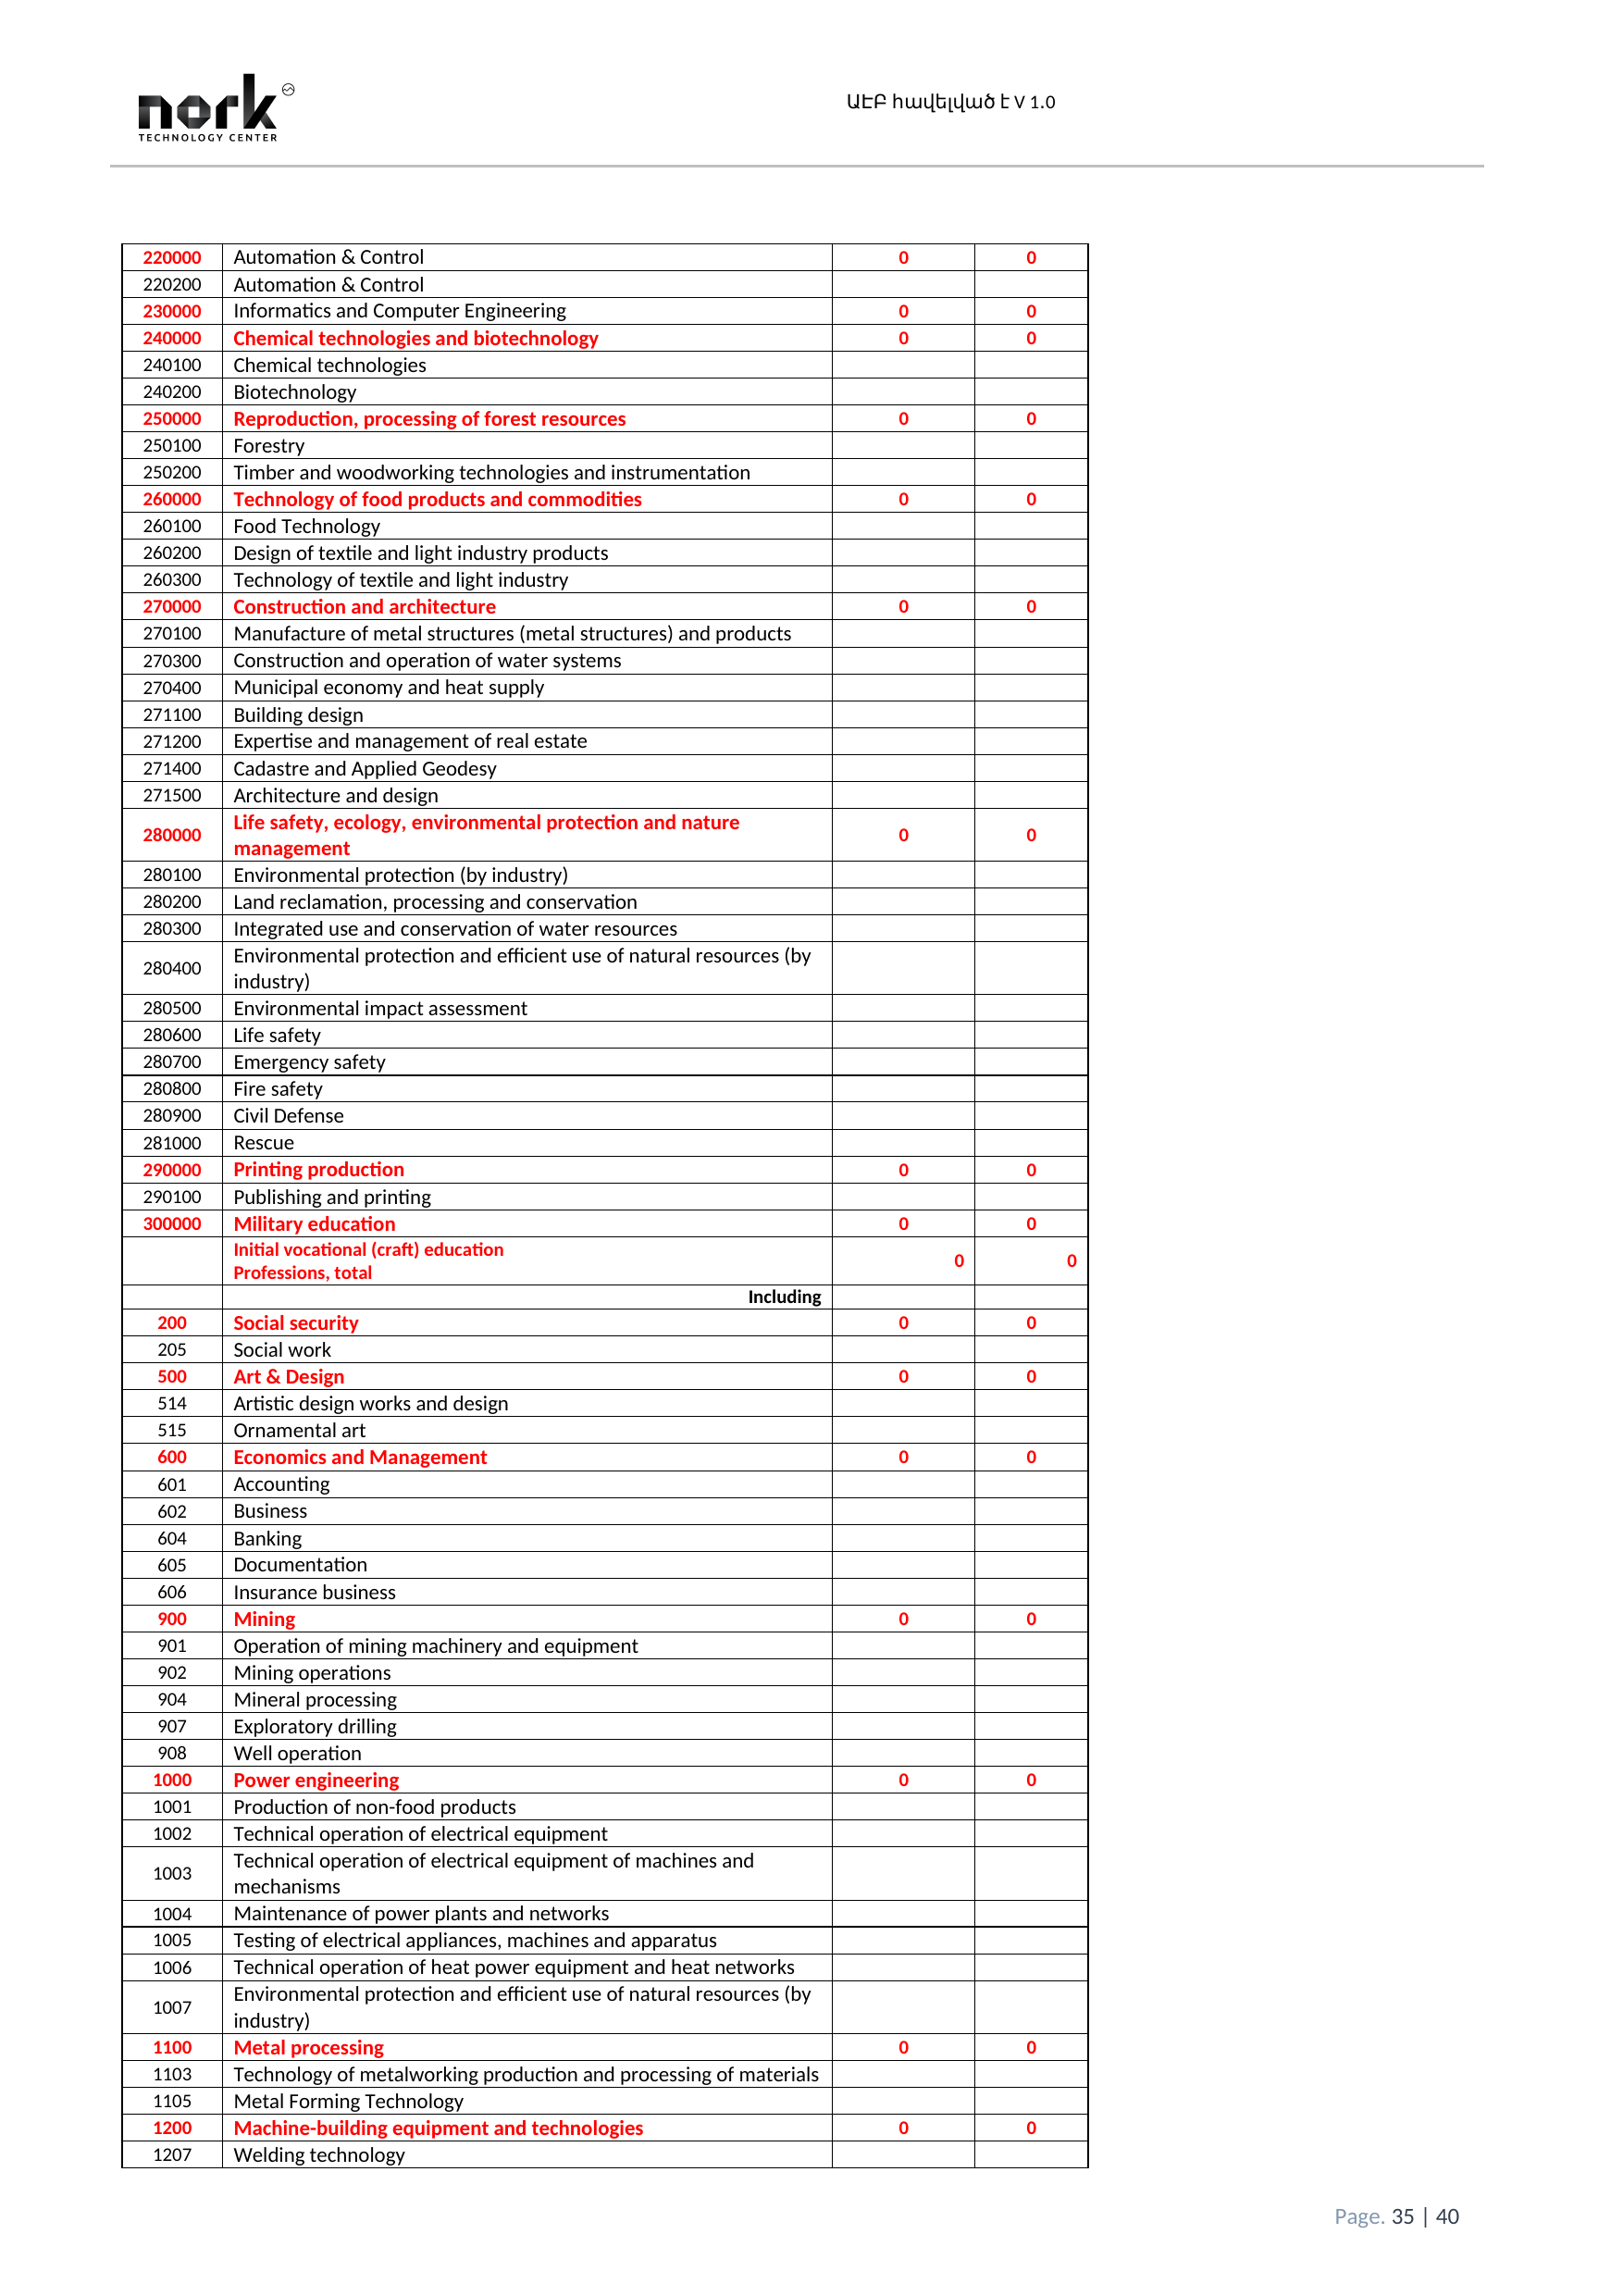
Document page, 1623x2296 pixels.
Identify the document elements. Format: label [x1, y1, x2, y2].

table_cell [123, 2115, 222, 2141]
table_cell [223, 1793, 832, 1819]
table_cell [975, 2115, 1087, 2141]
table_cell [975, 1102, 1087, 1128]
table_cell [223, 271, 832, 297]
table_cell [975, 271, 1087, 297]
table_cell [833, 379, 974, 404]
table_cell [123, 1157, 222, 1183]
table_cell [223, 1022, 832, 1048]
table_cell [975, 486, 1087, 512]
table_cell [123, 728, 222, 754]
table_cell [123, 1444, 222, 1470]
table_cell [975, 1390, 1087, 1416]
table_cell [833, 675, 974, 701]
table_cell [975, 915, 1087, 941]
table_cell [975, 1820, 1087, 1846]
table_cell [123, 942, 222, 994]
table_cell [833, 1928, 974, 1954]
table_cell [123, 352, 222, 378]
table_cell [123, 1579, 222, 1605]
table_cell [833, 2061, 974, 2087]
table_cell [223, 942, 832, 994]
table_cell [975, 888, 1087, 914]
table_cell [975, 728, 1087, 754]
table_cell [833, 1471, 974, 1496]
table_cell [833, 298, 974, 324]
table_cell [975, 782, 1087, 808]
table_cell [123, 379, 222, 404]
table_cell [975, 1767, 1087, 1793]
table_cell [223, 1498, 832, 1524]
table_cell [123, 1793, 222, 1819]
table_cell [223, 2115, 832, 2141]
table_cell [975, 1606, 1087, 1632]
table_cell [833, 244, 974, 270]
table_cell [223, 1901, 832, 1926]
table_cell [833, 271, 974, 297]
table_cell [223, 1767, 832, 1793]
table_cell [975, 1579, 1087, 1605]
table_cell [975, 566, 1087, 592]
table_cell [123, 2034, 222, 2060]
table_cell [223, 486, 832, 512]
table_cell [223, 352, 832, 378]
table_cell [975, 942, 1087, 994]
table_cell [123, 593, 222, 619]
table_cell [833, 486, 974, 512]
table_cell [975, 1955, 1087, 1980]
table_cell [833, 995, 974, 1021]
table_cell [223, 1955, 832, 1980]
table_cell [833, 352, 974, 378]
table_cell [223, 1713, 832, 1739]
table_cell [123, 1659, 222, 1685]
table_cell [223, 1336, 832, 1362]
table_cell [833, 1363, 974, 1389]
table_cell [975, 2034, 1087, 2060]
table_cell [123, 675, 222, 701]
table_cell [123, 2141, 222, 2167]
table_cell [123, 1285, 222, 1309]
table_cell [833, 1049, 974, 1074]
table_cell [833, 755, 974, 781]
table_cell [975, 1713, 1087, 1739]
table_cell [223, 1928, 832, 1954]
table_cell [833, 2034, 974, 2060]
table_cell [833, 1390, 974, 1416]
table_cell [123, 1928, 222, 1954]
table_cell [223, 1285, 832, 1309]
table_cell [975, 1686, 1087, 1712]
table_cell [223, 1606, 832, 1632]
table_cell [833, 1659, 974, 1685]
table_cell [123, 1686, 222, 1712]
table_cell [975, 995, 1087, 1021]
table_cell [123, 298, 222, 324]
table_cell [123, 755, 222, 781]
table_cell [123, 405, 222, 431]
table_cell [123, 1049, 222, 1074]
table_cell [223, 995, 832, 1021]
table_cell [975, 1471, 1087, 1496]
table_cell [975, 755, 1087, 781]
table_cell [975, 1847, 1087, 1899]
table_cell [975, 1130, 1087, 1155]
picture [135, 71, 295, 145]
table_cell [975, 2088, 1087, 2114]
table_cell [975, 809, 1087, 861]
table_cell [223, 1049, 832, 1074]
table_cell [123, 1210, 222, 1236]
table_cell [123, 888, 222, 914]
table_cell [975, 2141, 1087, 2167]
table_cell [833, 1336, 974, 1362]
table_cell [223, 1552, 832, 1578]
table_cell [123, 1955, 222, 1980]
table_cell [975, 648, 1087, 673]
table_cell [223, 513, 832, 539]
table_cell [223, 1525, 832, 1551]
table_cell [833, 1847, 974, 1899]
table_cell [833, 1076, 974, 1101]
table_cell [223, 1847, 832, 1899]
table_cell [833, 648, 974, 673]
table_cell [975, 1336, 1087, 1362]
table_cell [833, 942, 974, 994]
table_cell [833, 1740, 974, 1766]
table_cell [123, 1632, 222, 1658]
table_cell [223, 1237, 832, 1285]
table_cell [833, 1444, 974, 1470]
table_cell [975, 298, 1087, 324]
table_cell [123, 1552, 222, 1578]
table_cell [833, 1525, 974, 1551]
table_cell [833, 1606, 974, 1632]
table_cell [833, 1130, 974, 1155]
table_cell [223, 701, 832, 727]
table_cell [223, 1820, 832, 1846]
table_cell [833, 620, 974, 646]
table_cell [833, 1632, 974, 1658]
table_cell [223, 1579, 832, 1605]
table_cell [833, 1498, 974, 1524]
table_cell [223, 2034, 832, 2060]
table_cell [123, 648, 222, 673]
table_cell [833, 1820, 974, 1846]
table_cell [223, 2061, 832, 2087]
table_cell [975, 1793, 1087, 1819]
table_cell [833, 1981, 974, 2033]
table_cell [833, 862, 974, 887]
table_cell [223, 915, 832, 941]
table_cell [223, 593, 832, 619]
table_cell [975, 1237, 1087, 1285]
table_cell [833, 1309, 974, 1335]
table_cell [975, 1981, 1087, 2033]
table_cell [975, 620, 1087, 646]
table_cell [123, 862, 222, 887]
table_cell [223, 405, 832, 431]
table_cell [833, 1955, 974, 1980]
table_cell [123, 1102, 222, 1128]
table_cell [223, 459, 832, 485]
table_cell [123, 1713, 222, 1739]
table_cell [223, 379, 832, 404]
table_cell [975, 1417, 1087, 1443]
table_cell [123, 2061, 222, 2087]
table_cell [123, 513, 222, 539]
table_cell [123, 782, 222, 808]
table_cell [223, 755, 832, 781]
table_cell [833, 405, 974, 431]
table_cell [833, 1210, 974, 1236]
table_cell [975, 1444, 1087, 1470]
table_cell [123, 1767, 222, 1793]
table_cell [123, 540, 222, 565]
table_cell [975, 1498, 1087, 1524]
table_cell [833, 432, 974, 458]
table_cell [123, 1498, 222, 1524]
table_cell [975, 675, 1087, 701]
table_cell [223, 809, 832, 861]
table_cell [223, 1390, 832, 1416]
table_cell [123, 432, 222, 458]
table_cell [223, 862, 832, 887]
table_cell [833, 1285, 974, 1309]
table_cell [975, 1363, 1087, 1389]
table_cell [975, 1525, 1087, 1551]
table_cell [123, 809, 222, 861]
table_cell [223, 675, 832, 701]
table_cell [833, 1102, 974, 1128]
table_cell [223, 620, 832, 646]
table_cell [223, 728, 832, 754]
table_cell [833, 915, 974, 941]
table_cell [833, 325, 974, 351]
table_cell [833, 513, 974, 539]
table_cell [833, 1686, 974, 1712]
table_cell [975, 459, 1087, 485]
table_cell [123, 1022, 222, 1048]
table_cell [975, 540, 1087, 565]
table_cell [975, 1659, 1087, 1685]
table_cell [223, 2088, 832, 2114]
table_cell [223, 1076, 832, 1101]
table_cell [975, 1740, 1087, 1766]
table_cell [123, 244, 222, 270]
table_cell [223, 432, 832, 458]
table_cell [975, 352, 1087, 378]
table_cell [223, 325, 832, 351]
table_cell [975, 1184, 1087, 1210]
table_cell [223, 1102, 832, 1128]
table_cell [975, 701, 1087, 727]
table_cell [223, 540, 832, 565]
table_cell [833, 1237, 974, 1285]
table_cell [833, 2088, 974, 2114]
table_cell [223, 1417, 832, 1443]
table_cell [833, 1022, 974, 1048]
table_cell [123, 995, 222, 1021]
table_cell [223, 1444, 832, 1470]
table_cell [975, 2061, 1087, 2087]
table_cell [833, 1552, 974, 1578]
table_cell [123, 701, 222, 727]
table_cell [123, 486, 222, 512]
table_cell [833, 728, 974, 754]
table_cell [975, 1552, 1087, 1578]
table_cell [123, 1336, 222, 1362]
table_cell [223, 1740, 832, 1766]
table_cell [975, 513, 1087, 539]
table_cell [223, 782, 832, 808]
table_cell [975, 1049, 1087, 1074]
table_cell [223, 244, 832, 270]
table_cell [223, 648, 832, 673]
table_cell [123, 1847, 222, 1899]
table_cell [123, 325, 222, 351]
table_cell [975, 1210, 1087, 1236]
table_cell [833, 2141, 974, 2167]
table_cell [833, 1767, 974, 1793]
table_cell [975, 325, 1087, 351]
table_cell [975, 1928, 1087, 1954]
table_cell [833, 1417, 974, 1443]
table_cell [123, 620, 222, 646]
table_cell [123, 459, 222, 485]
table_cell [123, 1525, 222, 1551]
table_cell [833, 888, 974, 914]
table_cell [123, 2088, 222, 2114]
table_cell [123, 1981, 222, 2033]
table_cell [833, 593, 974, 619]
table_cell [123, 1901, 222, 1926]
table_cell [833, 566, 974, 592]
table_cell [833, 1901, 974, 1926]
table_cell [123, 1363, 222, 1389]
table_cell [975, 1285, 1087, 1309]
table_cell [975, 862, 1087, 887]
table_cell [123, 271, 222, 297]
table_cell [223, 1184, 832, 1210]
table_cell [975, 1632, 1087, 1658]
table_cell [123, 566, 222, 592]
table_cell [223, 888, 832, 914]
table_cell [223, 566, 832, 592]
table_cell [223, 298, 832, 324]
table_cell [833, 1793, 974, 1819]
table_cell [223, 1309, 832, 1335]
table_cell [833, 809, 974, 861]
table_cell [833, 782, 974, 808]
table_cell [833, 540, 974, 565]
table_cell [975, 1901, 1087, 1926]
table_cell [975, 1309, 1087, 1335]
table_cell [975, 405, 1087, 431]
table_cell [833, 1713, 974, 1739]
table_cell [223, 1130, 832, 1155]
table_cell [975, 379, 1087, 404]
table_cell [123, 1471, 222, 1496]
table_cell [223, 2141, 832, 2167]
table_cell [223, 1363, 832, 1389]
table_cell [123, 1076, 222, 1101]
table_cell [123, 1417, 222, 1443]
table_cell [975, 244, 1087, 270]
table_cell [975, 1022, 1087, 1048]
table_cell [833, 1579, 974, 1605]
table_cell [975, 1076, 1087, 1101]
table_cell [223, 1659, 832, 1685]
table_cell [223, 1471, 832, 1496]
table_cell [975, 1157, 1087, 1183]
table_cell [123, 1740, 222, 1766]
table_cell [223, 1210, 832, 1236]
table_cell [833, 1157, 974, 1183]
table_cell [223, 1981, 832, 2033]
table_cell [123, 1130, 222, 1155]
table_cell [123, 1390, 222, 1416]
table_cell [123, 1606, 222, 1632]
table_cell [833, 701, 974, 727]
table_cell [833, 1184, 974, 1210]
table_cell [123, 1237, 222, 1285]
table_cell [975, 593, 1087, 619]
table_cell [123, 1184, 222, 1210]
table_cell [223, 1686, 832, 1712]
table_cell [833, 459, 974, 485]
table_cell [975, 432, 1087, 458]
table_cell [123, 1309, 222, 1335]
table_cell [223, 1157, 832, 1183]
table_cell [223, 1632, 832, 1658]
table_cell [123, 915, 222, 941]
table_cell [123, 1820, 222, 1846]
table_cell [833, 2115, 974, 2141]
